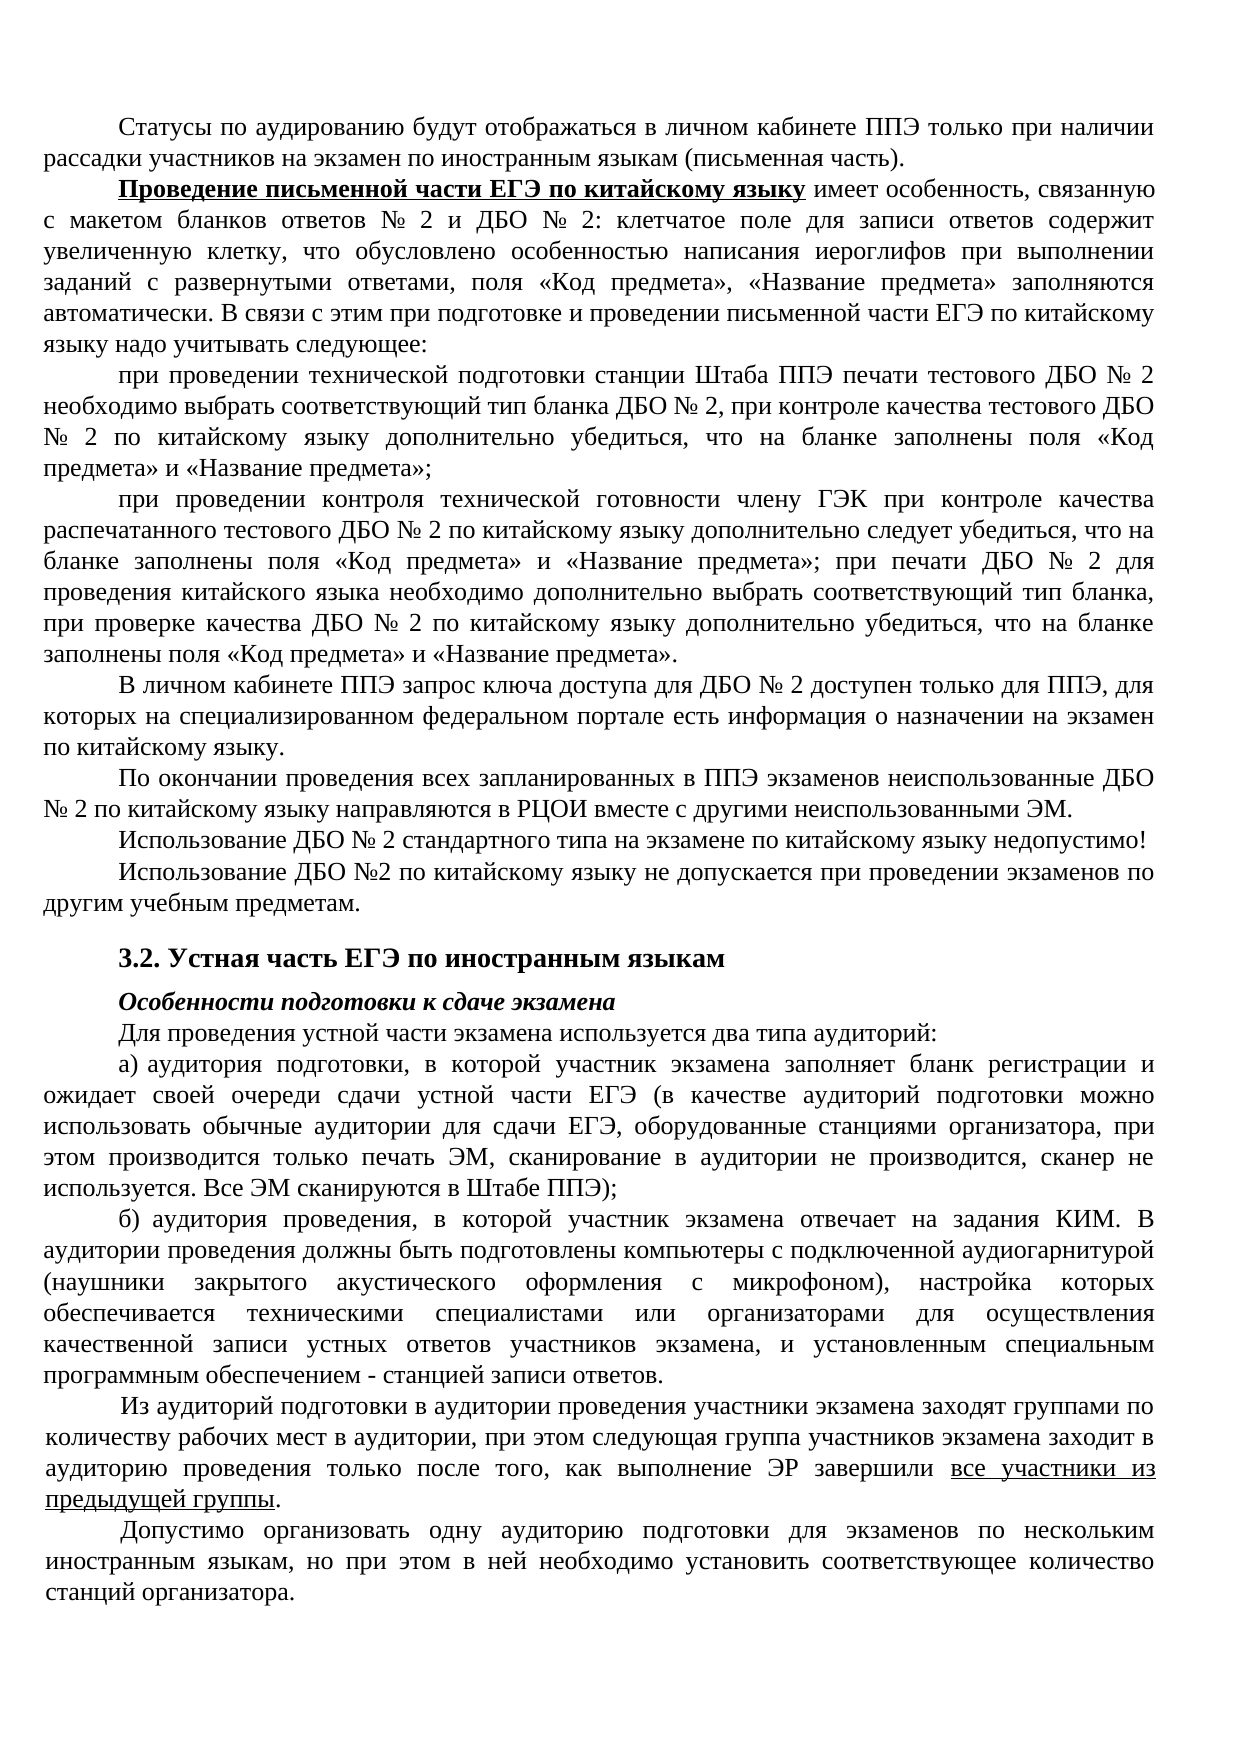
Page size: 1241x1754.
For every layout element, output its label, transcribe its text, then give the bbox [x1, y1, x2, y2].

text В личном кабинете ППЭ запрос ключа доступа для ДБО № 2 доступен только для ППЭ, для которых на специализированном федеральном портале есть информация о назначении на экзамен по китайскому языку. [43, 669, 1156, 762]
text По окончании проведения всех запланированных в ППЭ экзаменов неиспользованные ДБО № 2 по китайскому языку направляются в РЦОИ вместе с другими неиспользованными ЭМ. [43, 762, 1156, 824]
text при проведении контроля технической готовности члену ГЭК при контроле качества распечатанного тестового ДБО № 2 по китайскому языку дополнительно следует убедиться, что на бланке заполнены поля «Код предмета» и «Название предмета»; при печати ДБО № 2 для проведения китайского языка необходимо дополнительно выбрать соответствующий тип бланка, при проверке качества ДБО № 2 по китайскому языку дополнительно убедиться, что на бланке заполнены поля «Код предмета» и «Название предмета». [43, 483, 1156, 669]
text Допустимо организовать одну аудиторию подготовки для экзаменов по нескольким иностранным языкам, но при этом в ней необходимо установить соответствующее количество станций организатора. [45, 1513, 1156, 1607]
text Статусы по аудированию будут отображаться в личном кабинете ППЭ только при наличии рассадки участников на экзамен по иностранным языкам (письменная часть). [43, 110, 1156, 172]
text б) аудитория проведения, в которой участник экзамена отвечает на задания КИМ. В аудитории проведения должны быть подготовлены компьютеры с подключенной аудиогарнитурой (наушники закрытого акустического оформления с микрофоном), настройка которых обеспечивается техническими специалистами или организаторами для осуществления качественной записи устных ответов участников экзамена, и установленным специальным программным обеспечением - станцией записи ответов. [43, 1203, 1156, 1389]
text Проведение письменной части ЕГЭ по китайскому языку имеет особенность, связанную с макетом бланков ответов № 2 и ДБО № 2: клетчатое поле для записи ответов содержит увеличенную клетку, что обусловлено особенностью написания иероглифов при выполнении заданий с развернутыми ответами, поля «Код предмета», «Название предмета» заполняются автоматически. В связи с этим при подготовке и проведении письменной части ЕГЭ по китайскому языку надо учитывать следующее: [43, 172, 1156, 358]
text Использование ДБО №2 по китайскому языку не допускается при проведении экзаменов по другим учебным предметам. [43, 855, 1156, 917]
text при проведении технической подготовки станции Штаба ППЭ печати тестового ДБО № 2 необходимо выбрать соответствующий тип бланка ДБО № 2, при контроле качества тестового ДБО № 2 по китайскому языку дополнительно убедиться, что на бланке заполнены поля «Код предмета» и «Название предмета»; [43, 358, 1156, 483]
text Из аудиторий подготовки в аудитории проведения участники экзамена заходят группами по количеству рабочих мест в аудитории, при этом следующая группа участников экзамена заходит в аудиторию проведения только после того, как выполнение ЭР завершили все участники из предыдущей группы. [45, 1389, 1156, 1513]
text а) аудитория подготовки, в которой участник экзамена заполняет бланк регистрации и ожидает своей очереди сдачи устной части ЕГЭ (в качестве аудиторий подготовки можно использовать обычные аудитории для сдачи ЕГЭ, оборудованные станциями организатора, при этом производится только печать ЭМ, сканирование в аудитории не производится, сканер не используется. Все ЭМ сканируются в Штабе ППЭ); [43, 1048, 1156, 1203]
text Для проведения устной части экзамена используется два типа аудиторий: [43, 1017, 1158, 1048]
text Использование ДБО № 2 стандартного типа на экзамене по китайскому языку недопустимо! [43, 824, 1156, 855]
text 3.2. Устная часть ЕГЭ по иностранным языкам [43, 944, 1158, 973]
text Особенности подготовки к сдаче экзамена [43, 986, 1158, 1017]
